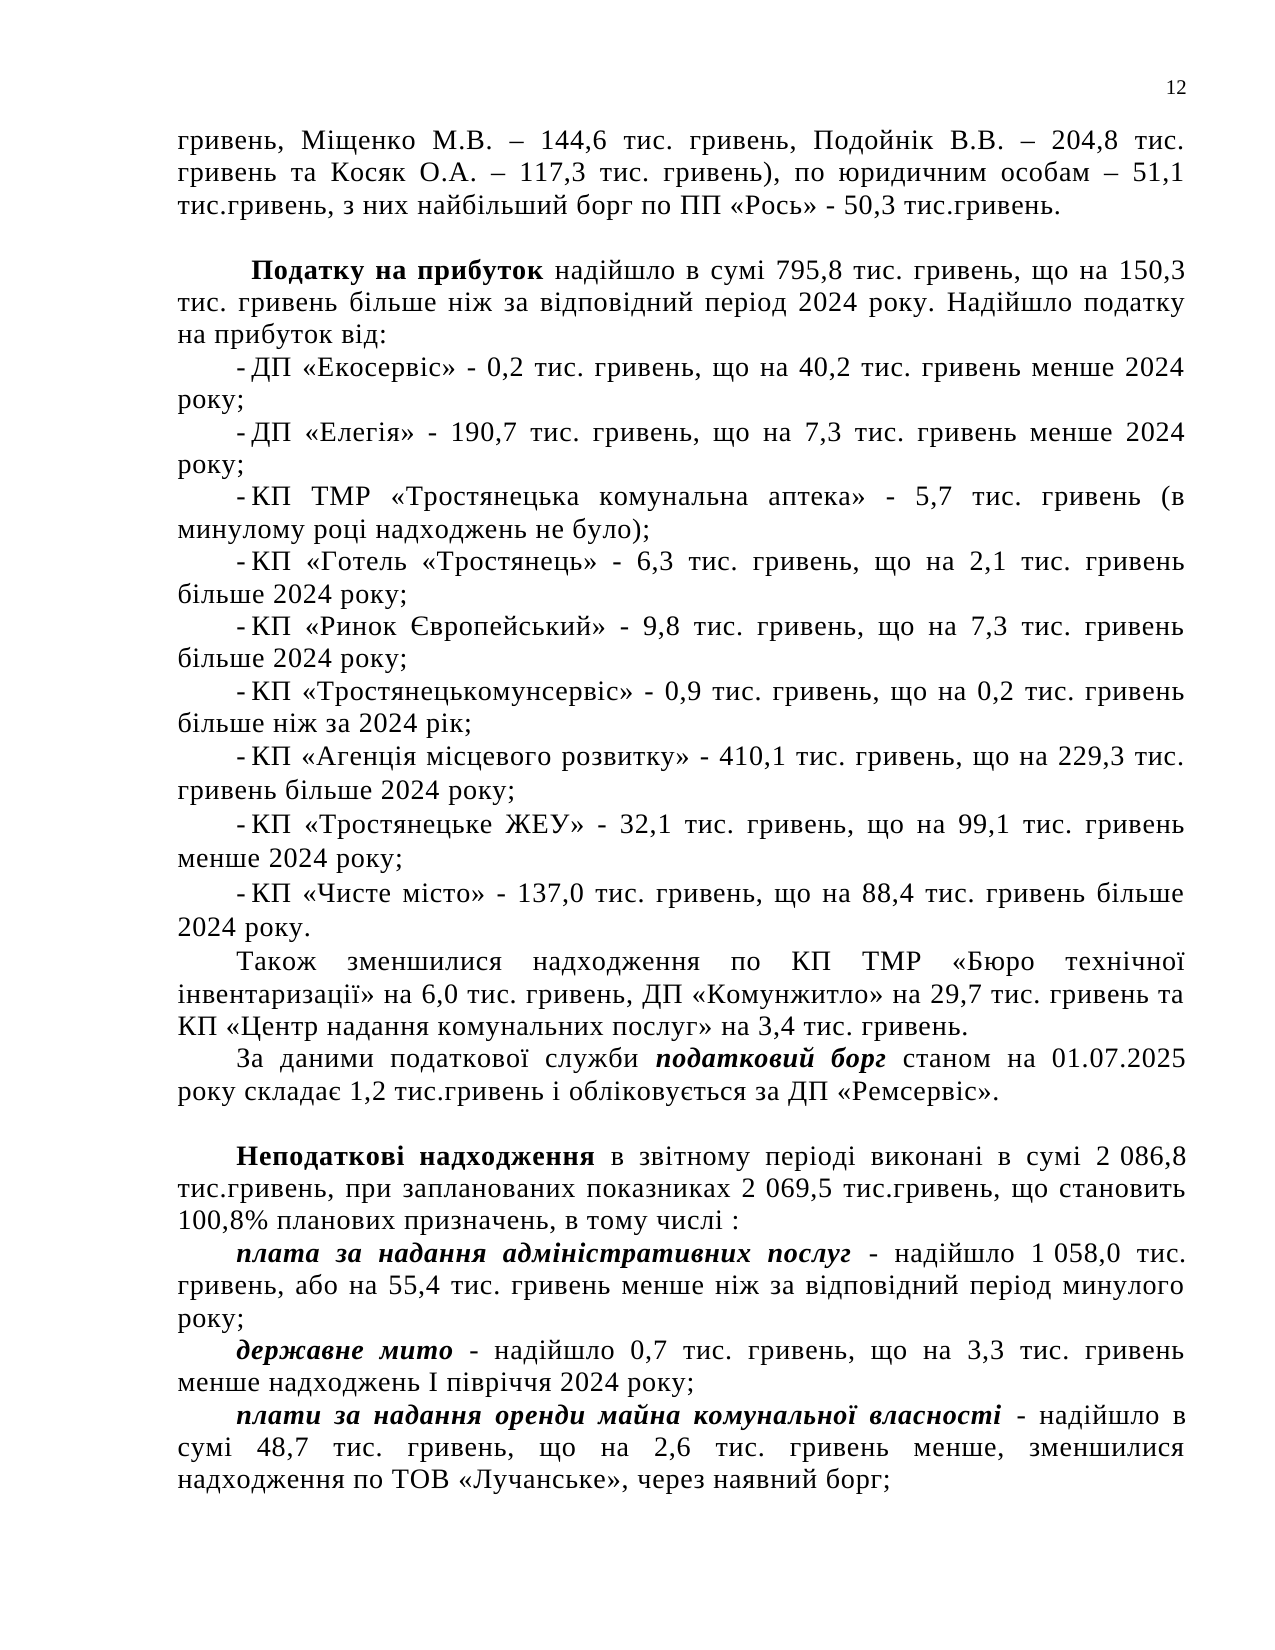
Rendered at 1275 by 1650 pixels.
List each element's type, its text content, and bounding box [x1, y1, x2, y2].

text Неподаткові надходження в звітному періоді виконані в сумі 2 086,8 тис.гривень, при запланованих показниках 2 069,5 тис.гривень, що становить 100,8% планових призначень, в тому числі : [177, 1139, 1186, 1236]
text державне мито - надійшло 0,7 тис. гривень, що на 3,3 тис. гривень менше надходжень І півріччя 2024 року; [177, 1333, 1186, 1398]
list КП «Чисте місто» - 137,0 тис. гривень, що на 88,4 тис. гривень більше 2024 року. [177, 876, 1186, 942]
list КП «Ринок Європейський» - 9,8 тис. гривень, що на 7,3 тис. гривень більше 2024 року; [177, 609, 1186, 674]
text плати за надання оренди майна комунальної власності - надійшло в сумі 48,7 тис. гривень, що на 2,6 тис. гривень менше, зменшилися надходження по ТОВ «Лучанське», через наявний борг; [177, 1398, 1186, 1495]
text Податку на прибуток надійшло в сумі 795,8 тис. гривень, що на 150,3 тис. гривень більше ніж за відповідний період 2024 року. Надійшло податку на прибуток від: [177, 253, 1186, 350]
list КП «Готель «Тростянець» - 6,3 тис. гривень, що на 2,1 тис. гривень більше 2024 року; [177, 544, 1186, 609]
text За даними податкової служби податковий борг станом на 01.07.2025 року складає 1,2 тис.гривень і обліковується за ДП «Ремсервіс». [177, 1041, 1186, 1106]
list КП «Тростянецьке ЖЕУ» - 32,1 тис. гривень, що на 99,1 тис. гривень менше 2024 року; [177, 807, 1186, 874]
list ДП «Елегія» - 190,7 тис. гривень, що на 7,3 тис. гривень менше 2024 року; [177, 415, 1186, 479]
list КП ТМР «Тростянецька комунальна аптека» - 5,7 тис. гривень (в минулому році надходжень не було); [177, 479, 1186, 544]
text плата за надання адміністративних послуг - надійшло 1 058,0 тис. гривень, або на 55,4 тис. гривень менше ніж за відповідний період минулого року; [177, 1236, 1186, 1333]
list КП «Агенція місцевого розвитку» - 410,1 тис. гривень, що на 229,3 тис. гривень більше 2024 року; [177, 739, 1186, 805]
text Також зменшилися надходження по КП ТМР «Бюро технічної інвентаризації» на 6,0 тис. гривень, ДП «Комунжитло» на 29,7 тис. гривень та КП «Центр надання комунальних послуг» на 3,4 тис. гривень. [177, 944, 1186, 1041]
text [177, 123, 1186, 220]
list КП «Тростянецькомунсервіс» - 0,9 тис. гривень, що на 0,2 тис. гривень більше ніж за 2024 рік; [177, 674, 1186, 739]
list ДП «Екосервіс» - 0,2 тис. гривень, що на 40,2 тис. гривень менше 2024 року; [177, 350, 1186, 415]
